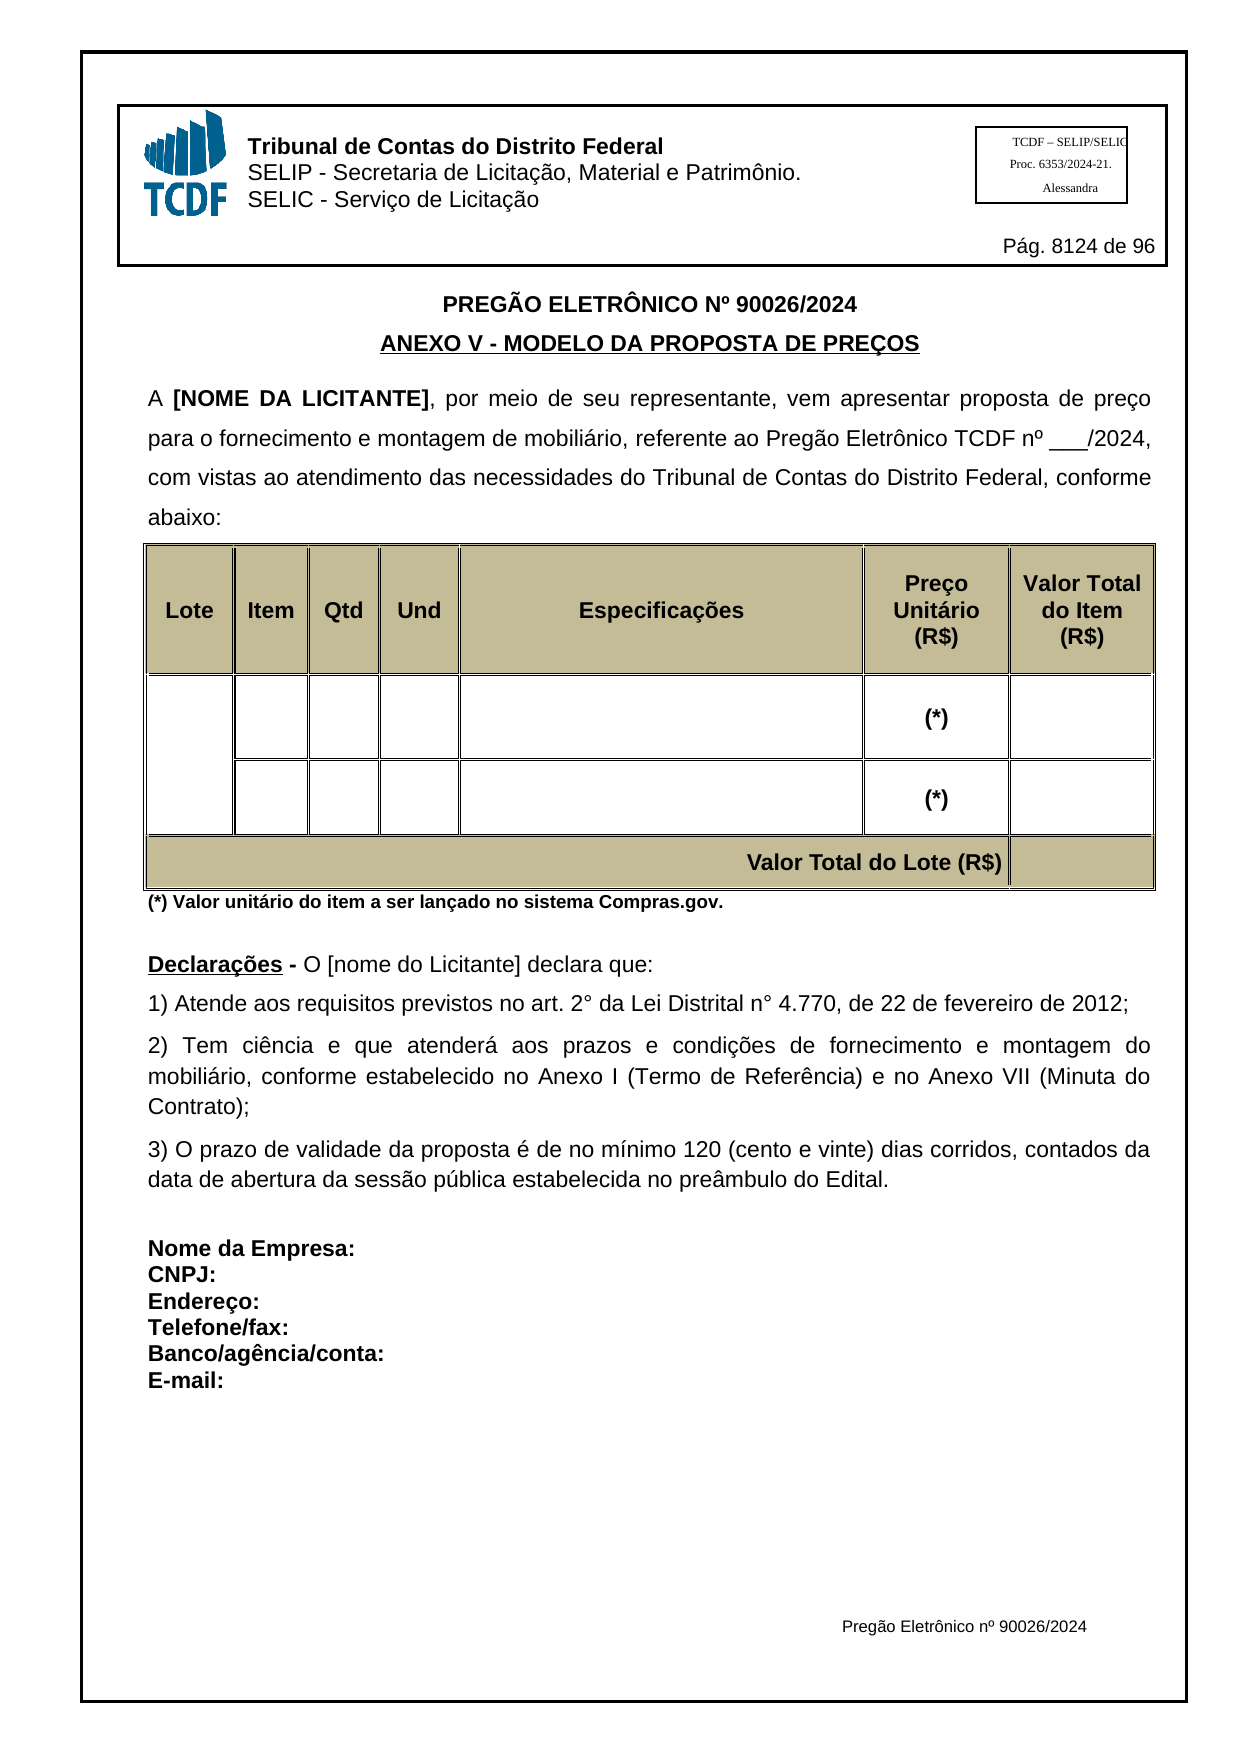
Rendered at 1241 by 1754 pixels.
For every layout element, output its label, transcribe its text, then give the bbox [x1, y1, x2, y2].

table_header Preço Unitário (R$) [864, 546, 1009, 673]
table_header Qtd [308, 546, 379, 673]
text Nome da Empresa: [148, 1235, 1152, 1261]
text Declarações - O [nome do Licitante] declara que: [148, 951, 1152, 977]
text Banco/agência/conta: [148, 1340, 1152, 1367]
text (*) Valor unitário do item a ser lançado no sistema Compras.gov. [148, 891, 1152, 912]
text Endereço: [148, 1288, 1152, 1314]
table_header Especificações [460, 546, 863, 673]
table_cell [381, 761, 458, 834]
table_header Und [379, 546, 459, 673]
table_cell [381, 676, 458, 758]
table_cell [236, 676, 307, 758]
table_cell [461, 676, 862, 758]
table_cell (*) [865, 676, 1008, 758]
table_cell [1009, 834, 1155, 887]
table_cell [310, 676, 378, 758]
table_header Valor Total do Item (R$) [1009, 546, 1153, 673]
table_header Lote [145, 544, 234, 673]
text E-mail: [148, 1367, 1152, 1393]
text ANEXO V - MODELO DA PROPOSTA DE PREÇOS [148, 330, 1152, 356]
picture [129, 107, 241, 218]
table_cell [1009, 758, 1155, 834]
text Telefone/fax: [148, 1314, 1152, 1340]
table_cell [1009, 673, 1155, 758]
table_cell (*) [865, 761, 1008, 834]
text 3) O prazo de validade da proposta é de no mínimo 120 (cento e vinte) dias corridos, contados da data de abertura da sessão pública estabelecida no preâmbulo do Edital. [148, 1136, 1152, 1192]
table_cell [310, 761, 378, 834]
table_cell [461, 761, 862, 834]
table_cell Valor Total do Lote (R$) [145, 834, 1009, 887]
text CNPJ: [148, 1261, 1152, 1288]
text PREGÃO ELETRÔNICO Nº 90026/2024 [148, 291, 1152, 317]
text 1) Atende aos requisitos previstos no art. 2° da Lei Distrital n° 4.770, de 22 de fevereiro de 2012; [148, 990, 1152, 1016]
table_cell [145, 673, 234, 834]
table_cell [236, 761, 307, 834]
table_header Item [234, 546, 308, 673]
text A [NOME DA LICITANTE], por meio de seu representante, vem apresentar proposta de preço para o fornecimento e montagem de mobiliário, referente ao Pregão Eletrônico TCDF nº ___/2024, com vistas ao atendimento das necessidades do Tribunal de Contas do Distrito Federal, conforme abaixo: [148, 385, 1152, 530]
text 2) Tem ciência e que atenderá aos prazos e condições de fornecimento e montagem do mobiliário, conforme estabelecido no Anexo I (Termo de Referência) e no Anexo VII (Minuta do Contrato); [148, 1032, 1152, 1119]
